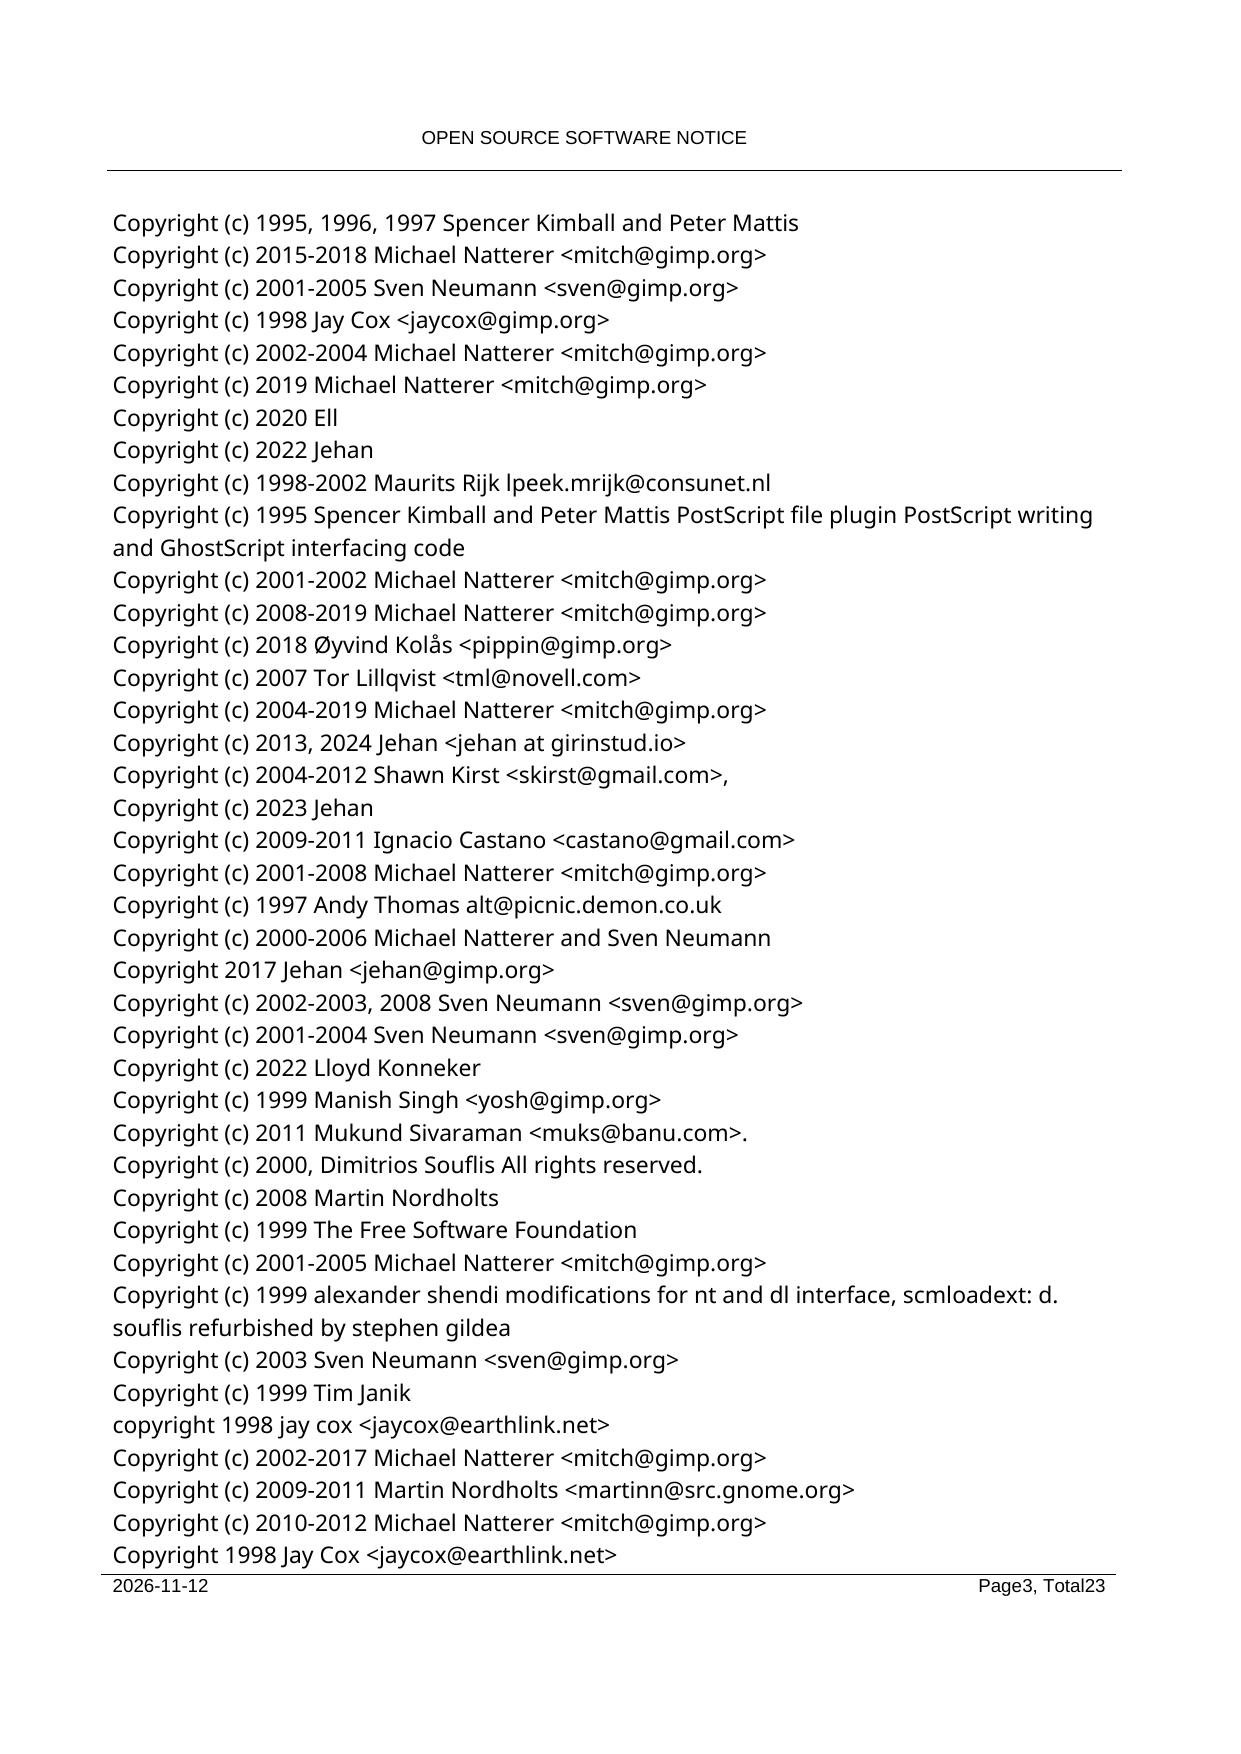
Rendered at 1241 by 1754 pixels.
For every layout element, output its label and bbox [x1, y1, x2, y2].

text [112, 206, 1128, 1571]
